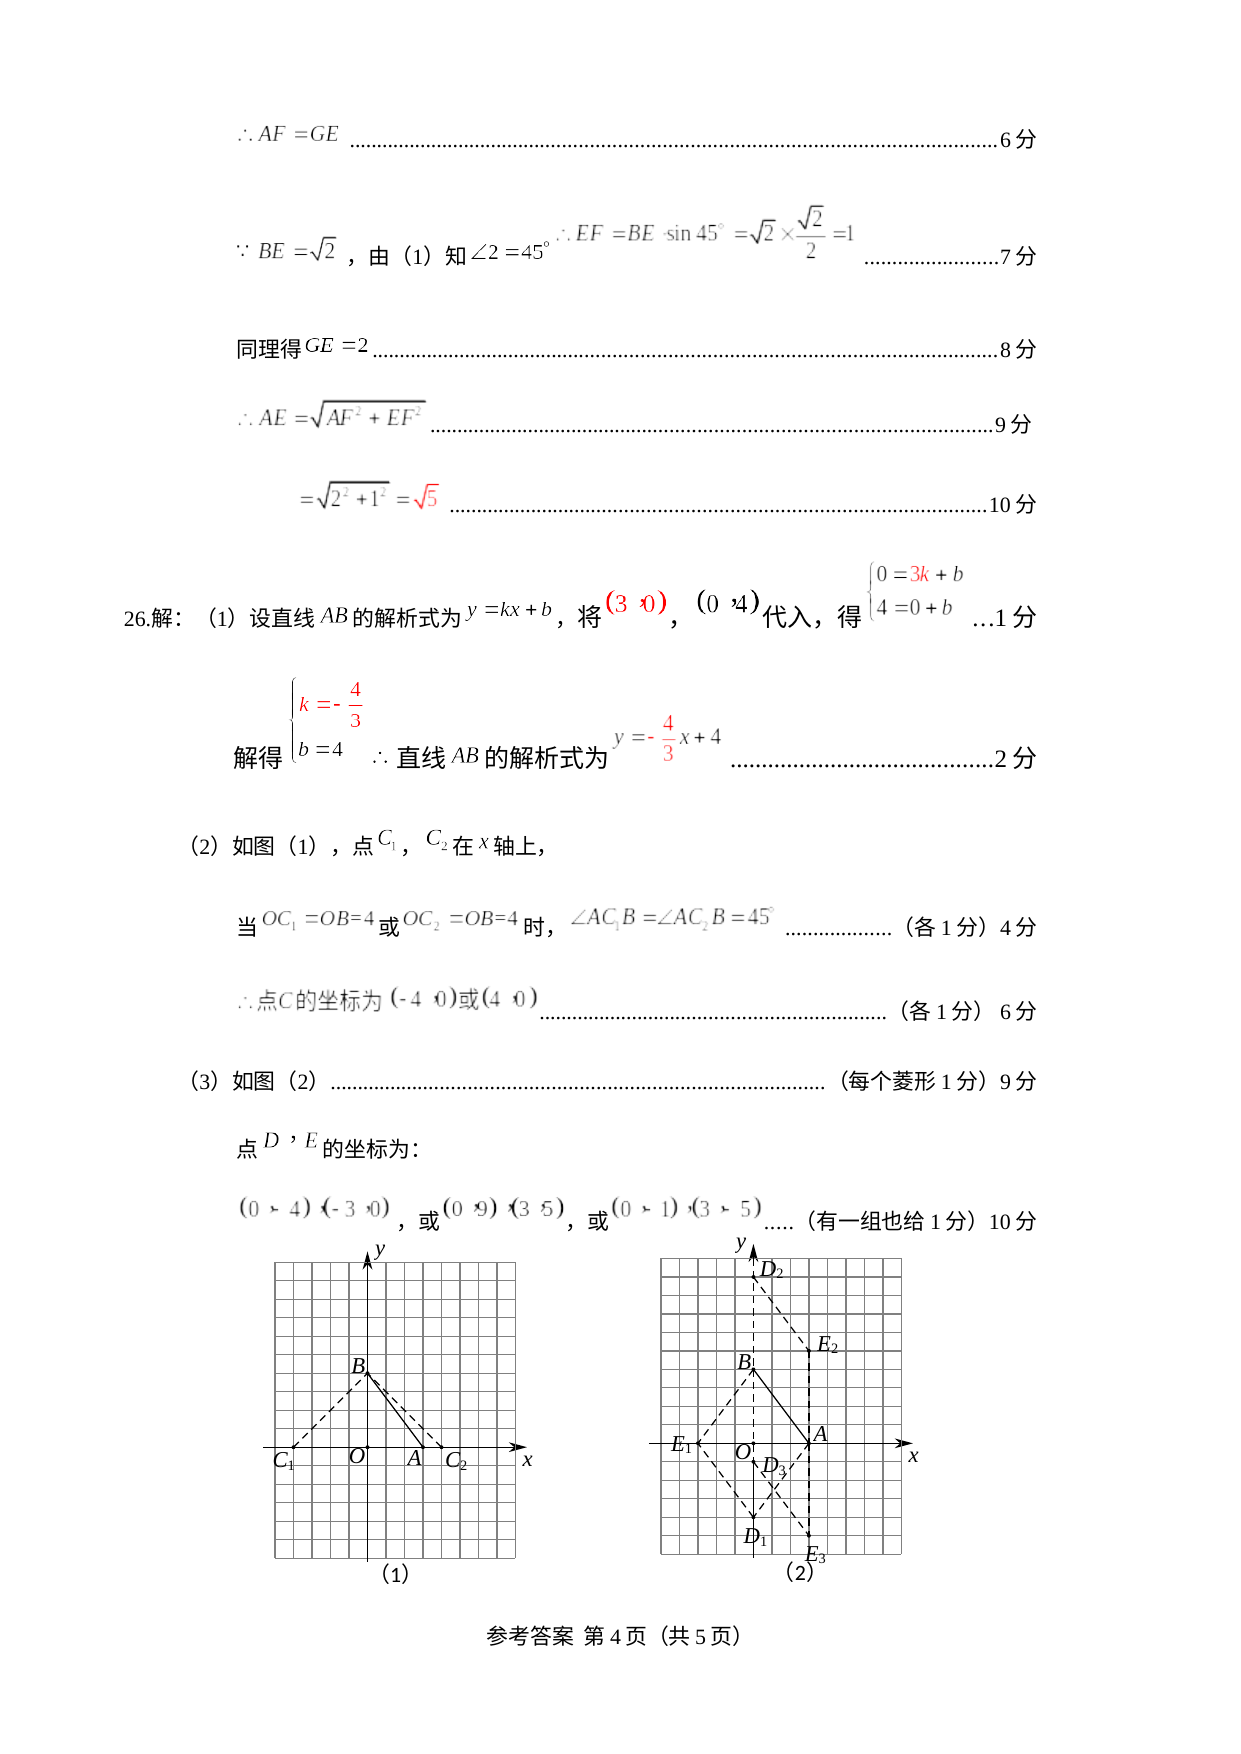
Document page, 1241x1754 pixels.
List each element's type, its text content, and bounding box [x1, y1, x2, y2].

text （3）如图（2） （每个菱形1分）9分 [118, 1064, 1122, 1096]
text 26.解：（1）设直线的解析式为，将，代入，得 1分 [118, 558, 1122, 655]
text 点的坐标为： [118, 1112, 1122, 1177]
text （2）如图（1），点，在轴上， [118, 821, 1122, 886]
text ，或，或 （有一组也给1分）10分 [118, 1193, 1122, 1258]
text 当或时， （各1分）4分 [118, 902, 1122, 967]
text 10分 [118, 477, 1122, 542]
text 同理得 8分 [118, 315, 1122, 380]
text 9分 [118, 396, 1122, 461]
text （各1分） 6分 [118, 983, 1122, 1048]
text 6分 [118, 121, 1122, 186]
text 解得 直线的解析式为 2分 [166, 673, 1122, 803]
text ，由（1）知 7分 [118, 202, 1122, 299]
